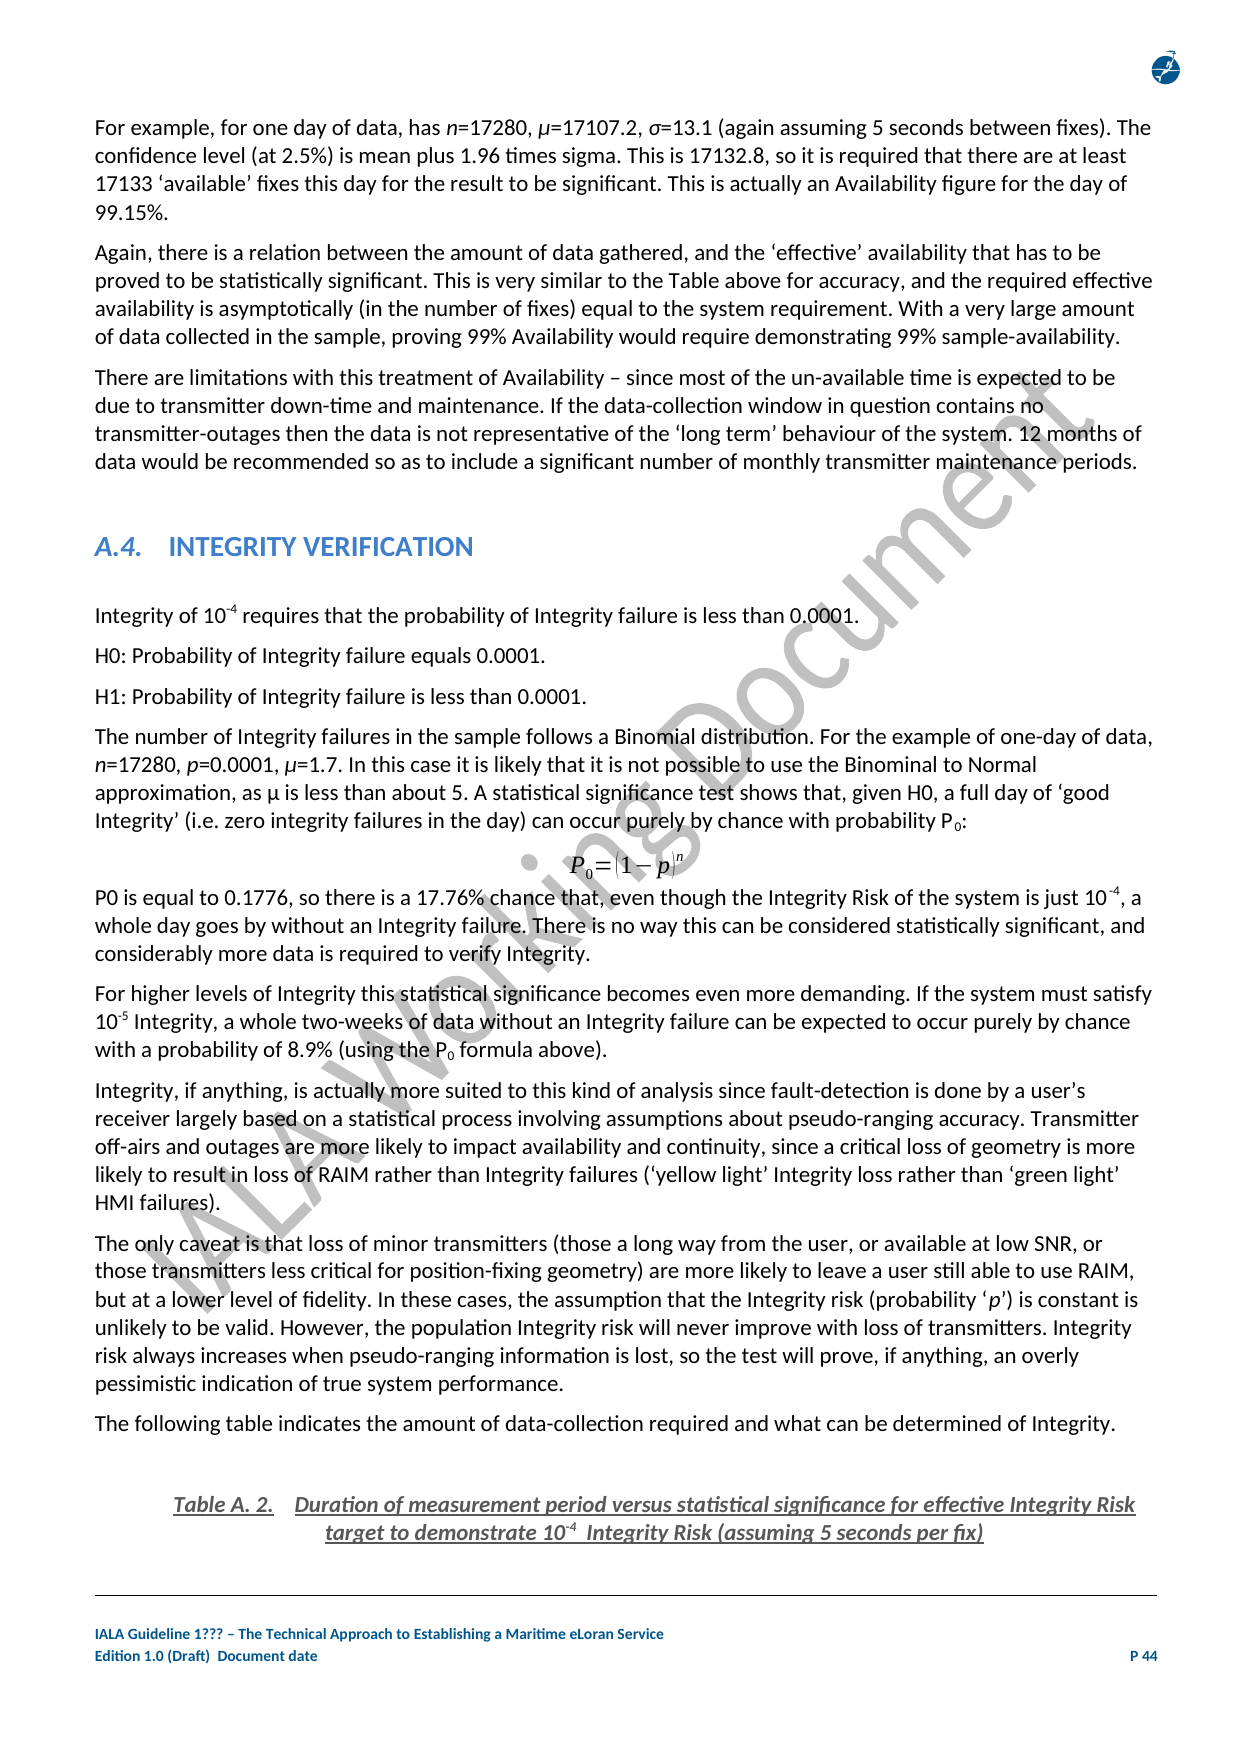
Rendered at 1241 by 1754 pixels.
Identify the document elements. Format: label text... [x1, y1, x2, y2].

list The only caveat is that loss of minor transmitters (those a long way from the user, or available at low SNR, or those transmitters less critical for position-fixing geometry) are more likely to leave a user still able to use RAIM, but at a lower level of fidelity. In these cases, the assumption that the Integrity risk (probability ‘p’) is constant is unlikely to be valid. However, the population Integrity risk will never improve with loss of transmitters. Integrity risk always increases when pseudo-ranging information is lost, so the test will prove, if anything, an overly pessimistic indication of true system performance. [94, 1229, 1157, 1397]
list Table A. 2. Duration of measurement period versus statistical significance for effective Integrity Risk target to demonstrate 10-4 Integrity Risk (assuming 5 seconds per fix) [153, 1490, 1157, 1546]
list Integrity Verification [94, 528, 1157, 563]
list The following table indicates the amount of data-collection required and what can be determined of Integrity. [94, 1409, 1157, 1437]
list P0 is equal to 0.1776, so there is a 17.76% chance that, even though the Integrity Risk of the system is just 10-4, a whole day goes by without an Integrity failure. There is no way this can be considered statistically significant, and considerably more data is required to verify Integrity. [94, 883, 1157, 967]
picture [1120, 0, 1239, 119]
list Integrity of 10-4 requires that the probability of Integrity failure is less than 0.0001. [94, 601, 1157, 629]
list For example, for one day of data, has n=17280, µ=17107.2, σ=13.1 (again assuming 5 seconds between fixes). The confidence level (at 2.5%) is mean plus 1.96 times sigma. This is 17132.8, so it is required that there are at least 17133 ‘available’ fixes this day for the result to be significant. This is actually an Availability figure for the day of 99.15%. [94, 113, 1157, 226]
list Integrity, if anything, is actually more suited to this kind of analysis since fault-detection is done by a user’s receiver largely based on a statistical process involving assumptions about pseudo-ranging accuracy. Transmitter off-airs and outages are more likely to impact availability and continuity, since a critical loss of geometry is more likely to result in loss of RAIM rather than Integrity failures (‘yellow light’ Integrity loss rather than ‘green light’ HMI failures). [94, 1076, 1157, 1216]
list H1: Probability of Integrity failure is less than 0.0001. [94, 682, 1157, 710]
list H0: Probability of Integrity failure equals 0.0001. [94, 641, 1157, 669]
list The number of Integrity failures in the sample follows a Binomial distribution. For the example of one-day of data, n=17280, p=0.0001, µ=1.7. In this case it is likely that it is not possible to use the Binominal to Normal approximation, as µ is less than about 5. A statistical significance test shows that, given H0, a full day of ‘good Integrity’ (i.e. zero integrity failures in the day) can occur purely by chance with probability P0: [94, 722, 1157, 834]
list There are limitations with this treatment of Availability – since most of the un-available time is expected to be due to transmitter down-time and maintenance. If the data-collection window in question contains no transmitter-outages then the data is not representative of the ‘long term’ behaviour of the system. 12 months of data would be recommended so as to include a significant number of monthly transmitter maintenance periods. [94, 363, 1157, 475]
list For higher levels of Integrity this statistical significance becomes even more demanding. If the system must satisfy 10-5 Integrity, a whole two-weeks of data without an Integrity failure can be expected to occur purely by chance with a probability of 8.9% (using the P0 formula above). [94, 979, 1157, 1063]
list Again, there is a relation between the amount of data gathered, and the ‘effective’ availability that has to be proved to be statistically significant. This is very similar to the Table above for accuracy, and the required effective availability is asymptotically (in the number of fixes) equal to the system requirement. With a very large amount of data collected in the sample, proving 99% Availability would require demonstrating 99% sample-availability. [94, 238, 1157, 350]
